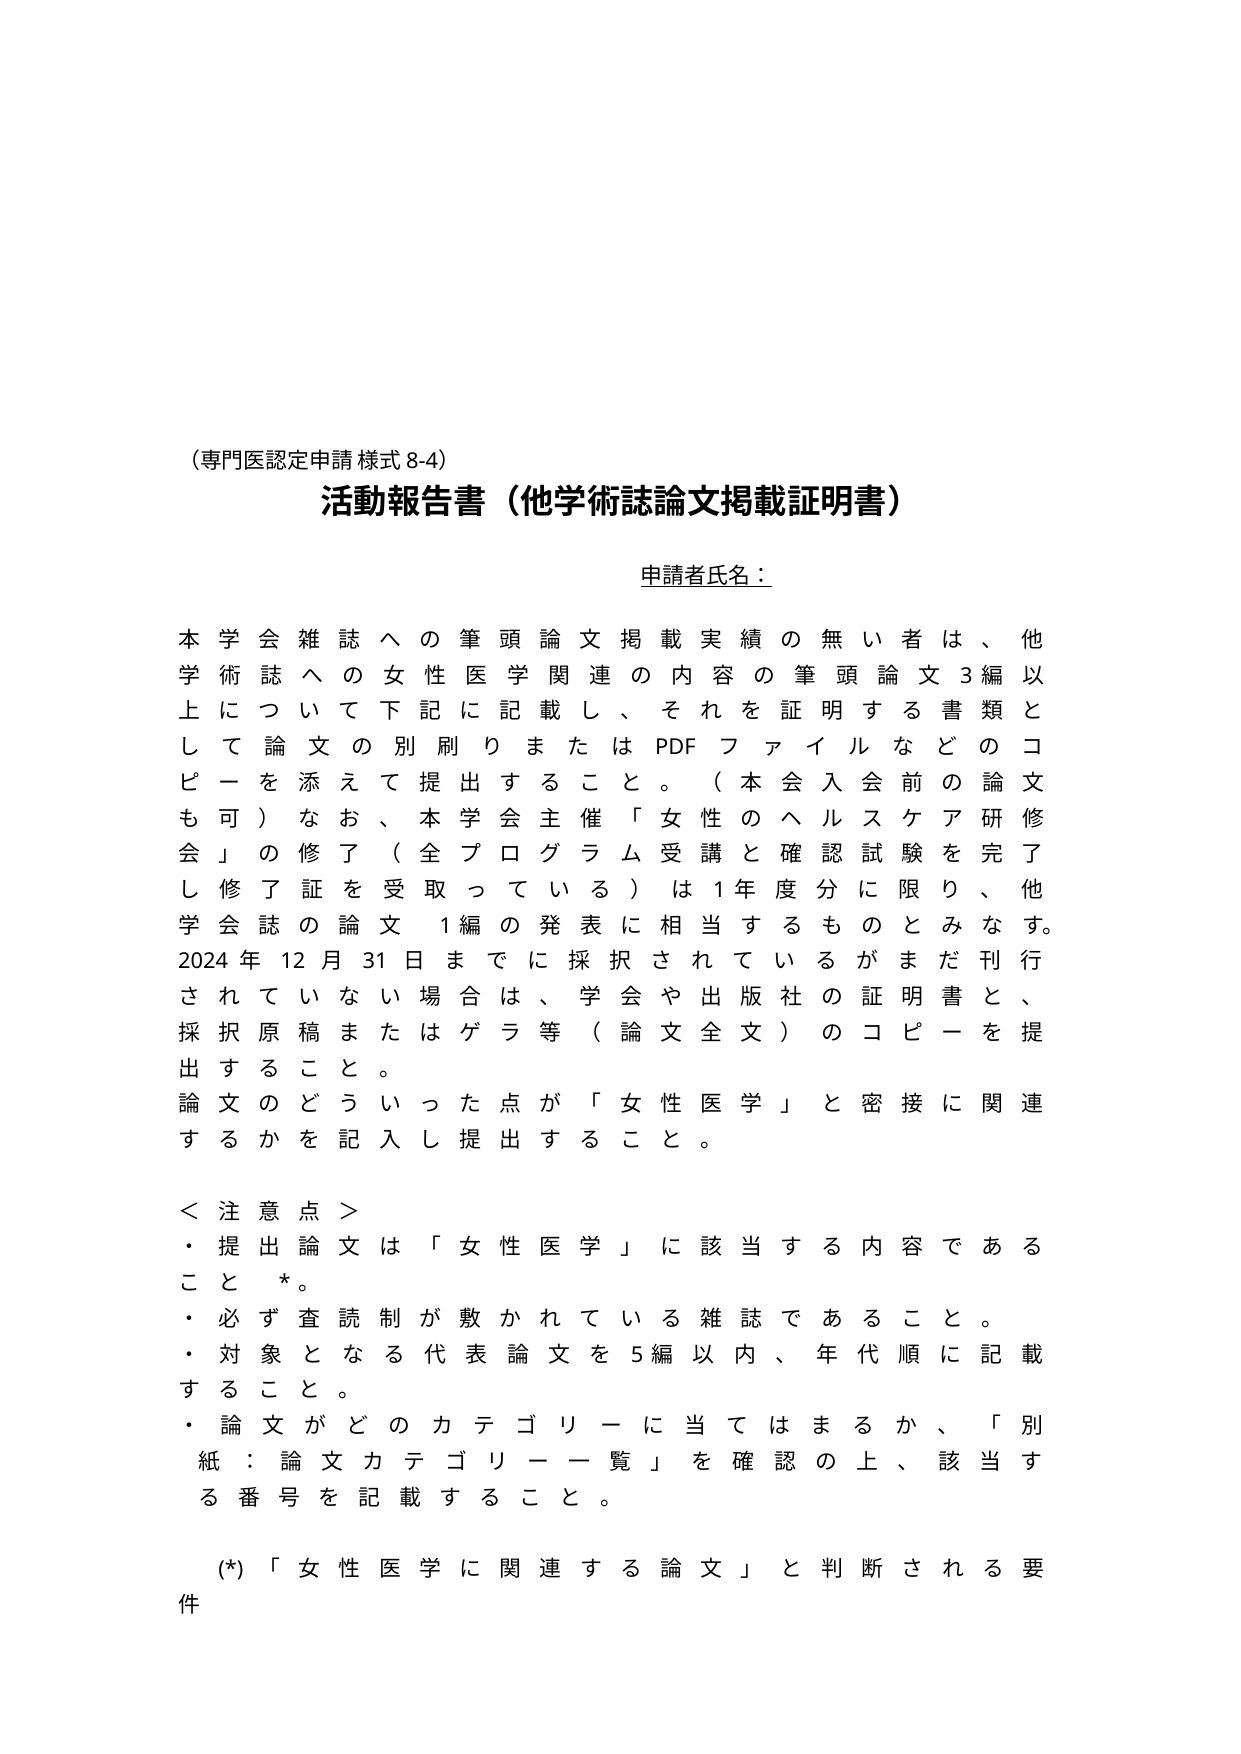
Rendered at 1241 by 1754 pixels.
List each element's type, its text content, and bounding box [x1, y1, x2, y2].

text (*)「女性医学に関連する論文」と判断される要件 [178, 1549, 1062, 1620]
text ・対象となる代表論文を5編以内、年代順に記載すること。 [178, 1334, 1062, 1406]
text 活動報告書（他学術誌論文掲載証明書） [178, 474, 1062, 523]
text 採択原稿またはゲラ等（論文全文）のコピーを提出すること。 [178, 1013, 1062, 1084]
text ＜注意点＞ [178, 1192, 1062, 1227]
text 本学会雑誌への筆頭論文掲載実績の無い者は、他学術誌への女性医学関連の内容の筆頭論文3編以上について下記に記載し、それを証明する書類として論文の別刷りまたはPDFファイルなどのコピーを添えて提出すること。（本会入会前の論文も可）なお、本学会主催「女性のヘルスケア研修会」の修了（全プログラム受講と確認試験を完了し修了証を受取っている）は1年度分に限り、他学会誌の論文 1 編の発表に相当するものとみなす。 2024年12月31日までに採択されているがまだ刊行されていない場合は、学会や出版社の証明書と、 [178, 620, 1062, 1013]
text 申請者氏名： [500, 558, 1062, 590]
text ・提出論文は「女性医学」に該当する内容であること *。 [178, 1227, 1062, 1299]
text （専門医認定申請 様式8-4） [178, 443, 1062, 474]
text 論文のどういった点が「女性医学」と密接に関連するかを記入し提出すること。 [178, 1084, 1062, 1156]
text ・論文がどのカテゴリーに当てはまるか、「別紙：論文カテゴリー一覧」を確認の上、該当する番号を記載すること。 [178, 1406, 1062, 1513]
text ・必ず査読制が敷かれている雑誌であること。 [178, 1299, 1062, 1334]
